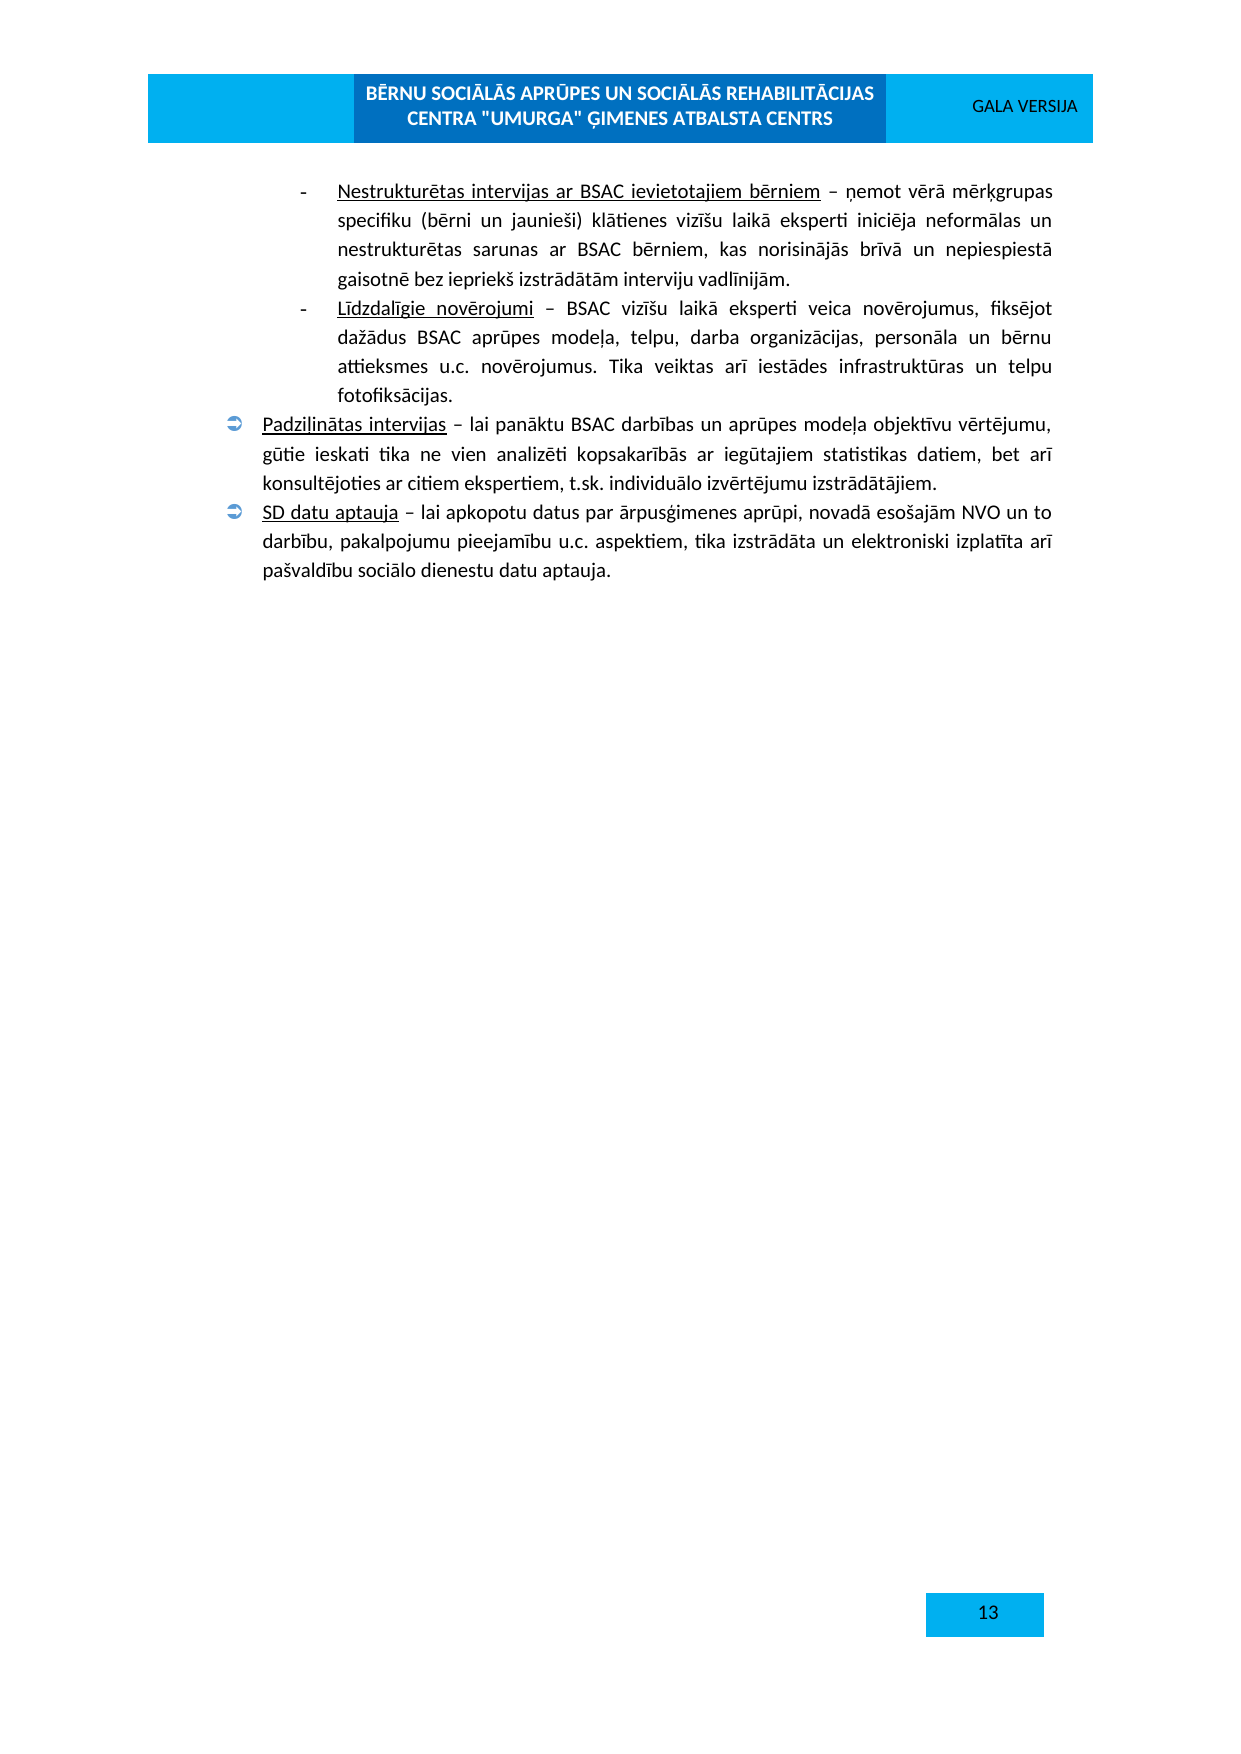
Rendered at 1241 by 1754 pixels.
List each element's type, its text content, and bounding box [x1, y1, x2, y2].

list Padziļinātas intervijas – lai panāktu BSAC darbības un aprūpes modeļa objektīvu vērtējumu, gūtie ieskati tika ne vien analizēti kopsakarībās ar iegūtajiem statistikas datiem, bet arī konsultējoties ar citiem ekspertiem, t.sk. individuālo izvērtējumu izstrādātājiem. [225, 408, 1053, 496]
list Līdzdalīgie novērojumi – BSAC vizīšu laikā eksperti veica novērojumus, fiksējot dažādus BSAC aprūpes modeļa, telpu, darba organizācijas, personāla un bērnu attieksmes u.c. novērojumus. Tika veiktas arī iestādes infrastruktūras un telpu fotofiksācijas. [300, 292, 1053, 408]
list Nestrukturētas intervijas ar BSAC ievietotajiem bērniem – ņemot vērā mērķgrupas specifiku (bērni un jaunieši) klātienes vizīšu laikā eksperti iniciēja neformālas un nestrukturētas sarunas ar BSAC bērniem, kas norisinājās brīvā un nepiespiestā gaisotnē bez iepriekš izstrādātām interviju vadlīnijām. [300, 175, 1053, 292]
list SD datu aptauja – lai apkopotu datus par ārpusģimenes aprūpi, novadā esošajām NVO un to darbību, pakalpojumu pieejamību u.c. aspektiem, tika izstrādāta un elektroniski izplatīta arī pašvaldību sociālo dienestu datu aptauja. [225, 496, 1053, 583]
